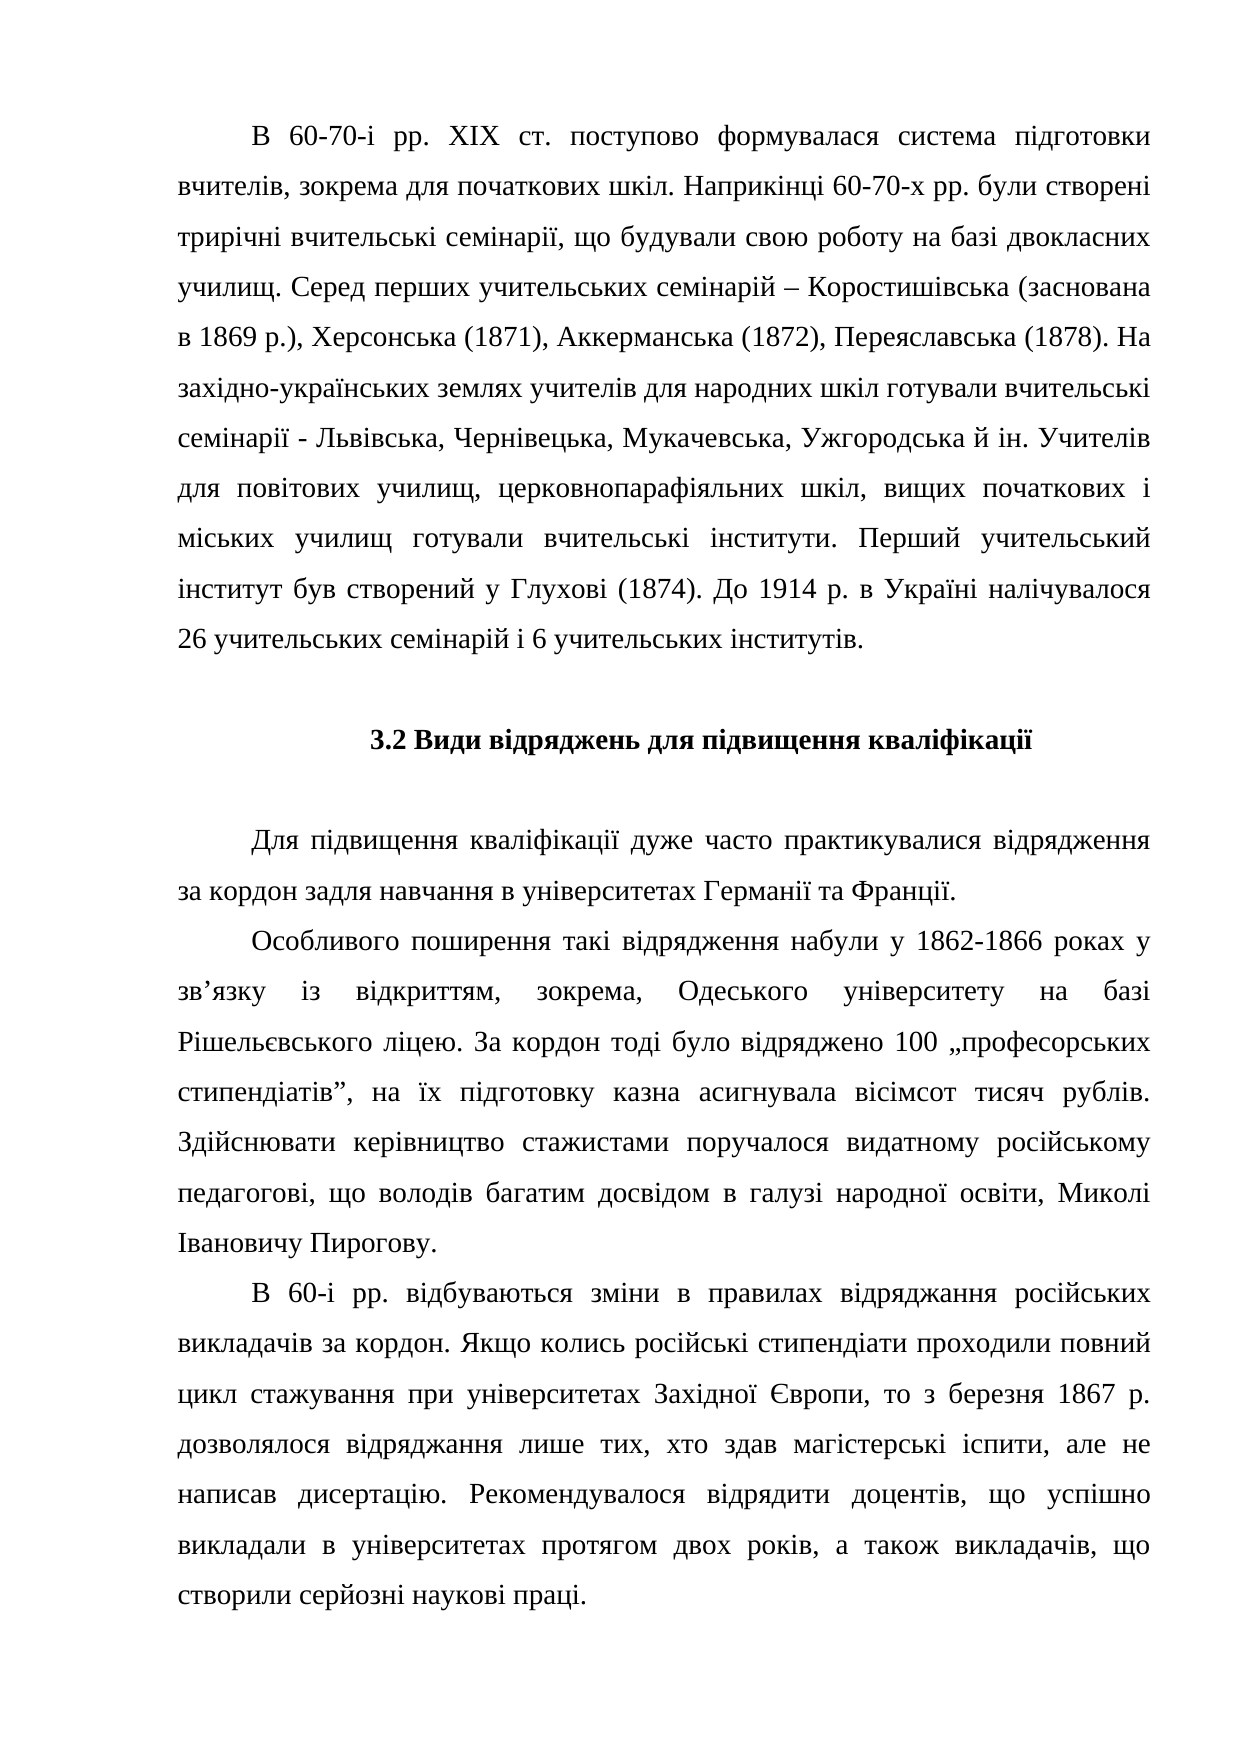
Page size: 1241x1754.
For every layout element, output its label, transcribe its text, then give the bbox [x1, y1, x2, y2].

text В 60-і рр. відбуваються зміни в правилах відряджання російських викладачів за кордон. Якщо колись російські стипендіати проходили повний цикл стажування при університетах Західної Європи, то з березня 1867 р. дозволялося відряджання лише тих, хто здав магістерські іспити, але не написав дисертацію. Рекомендувалося відрядити доцентів, що успішно викладали в університетах протягом двох років, а також викладачів, що створили серйозні наукові праці. [177, 1275, 1152, 1611]
text Особливого поширення такі відрядження набули у 1862-1866 роках у зв’язку із відкриттям, зокрема, Одеського університету на базі Рішельєвського ліцею. За кордон тоді було відряджено 100 „професорських стипендіатів”, на їх підготовку казна асигнувала вісімсот тисяч рублів. Здійснювати керівництво стажистами поручалося видатному російському педагогові, що володів багатим досвідом в галузі народної освіти, Миколі Івановичу Пирогову. [177, 923, 1152, 1258]
subtitle 3.2 Види відряджень для підвищення кваліфікації [177, 722, 1152, 755]
text В 60-70-і рр. XIX ст. поступово формувалася система підготовки вчителів, зокрема для початкових шкіл. Наприкінці 60-70-х рр. були створені трирічні вчительські семінарії, що будували свою роботу на базі двокласних училищ. Серед перших учительських семінарій – Коростишівська (заснована в 1869 р.), Херсонська (1871), Аккерманська (1872), Переяславська (1878). На західно-українських землях учителів для народних шкіл готували вчительські семінарії - Львівська, Чернівецька, Мукачевська, Ужгородська й ін. Учителів для повітових училищ, церковнопарафіяльних шкіл, вищих початкових і міських училищ готували вчительські інститути. Перший учительський інститут був створений у Глухові (1874). До 1914 р. в Україні налічувалося 26 учительських семінарій і 6 учительських інститутів. [177, 118, 1152, 655]
text Для підвищення кваліфікації дуже часто практикувалися відрядження за кордон задля навчання в університетах Германії та Франції. [177, 822, 1152, 906]
